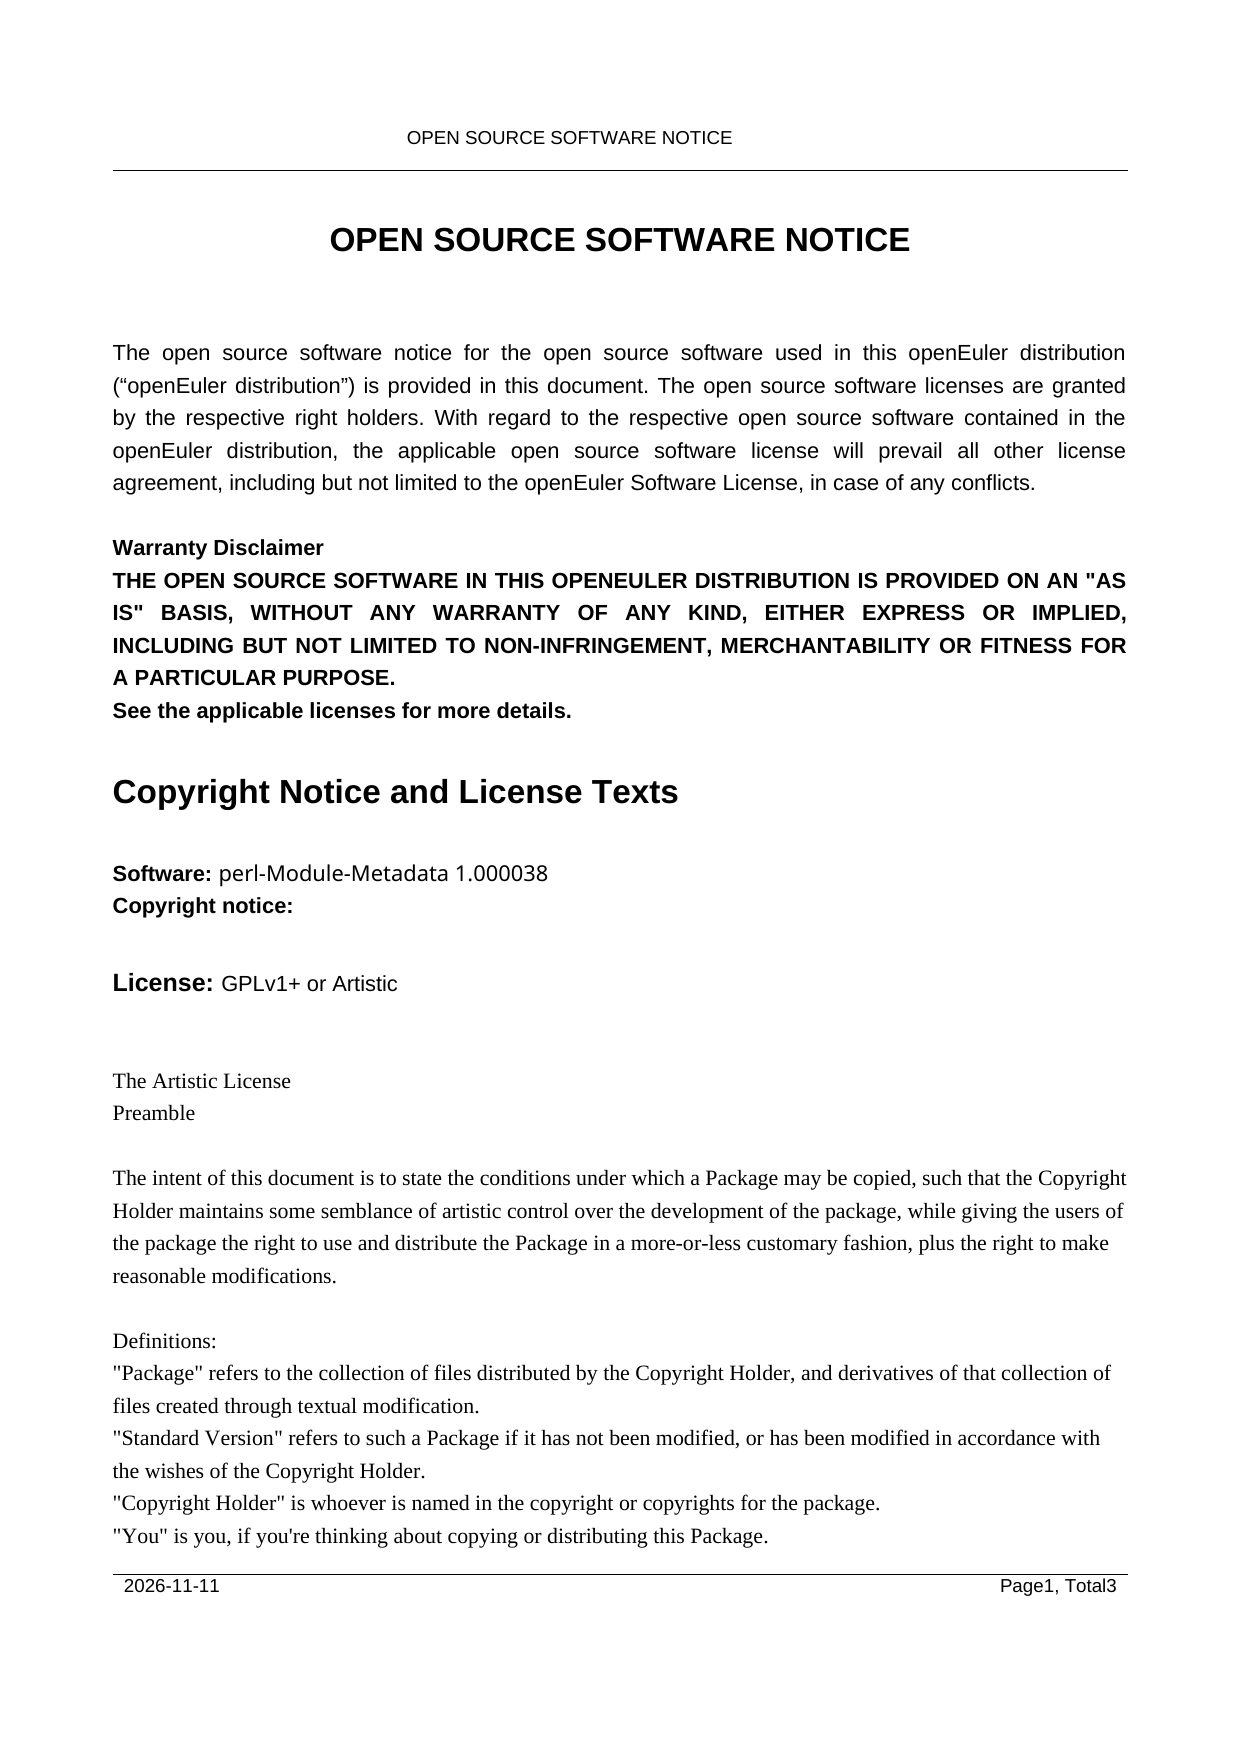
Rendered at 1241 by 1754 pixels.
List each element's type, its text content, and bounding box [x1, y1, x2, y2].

text Copyright notice: [112, 889, 1128, 921]
text OPEN SOURCE SOFTWARE NOTICE [112, 206, 1128, 271]
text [112, 999, 1128, 1551]
text THE OPEN SOURCE SOFTWARE IN THIS OPENEULER DISTRIBUTION IS PROVIDED ON AN "AS IS" BASIS, WITHOUT ANY WARRANTY OF ANY KIND, EITHER EXPRESS OR IMPLIED, INCLUDING BUT NOT LIMITED TO NON-INFRINGEMENT, MERCHANTABILITY OR FITNESS FOR A PARTICULAR PURPOSE. See the applicable licenses for more details. [112, 564, 1128, 726]
title Software: perl-Module-Metadata 1.000038 [112, 856, 1128, 889]
text License: GPLv1+ or Artistic [112, 966, 1128, 999]
text The open source software notice for the open source software used in this openEuler distribution (“openEuler distribution”) is provided in this document. The open source software licenses are granted by the respective right holders. With regard to the respective open source software contained in the openEuler distribution, the applicable open source software license will prevail all other license agreement, including but not limited to the openEuler Software License, in case of any conflicts. [112, 336, 1128, 499]
text Warranty Disclaimer [112, 531, 1128, 564]
text Copyright Notice and License Texts [112, 759, 1128, 824]
